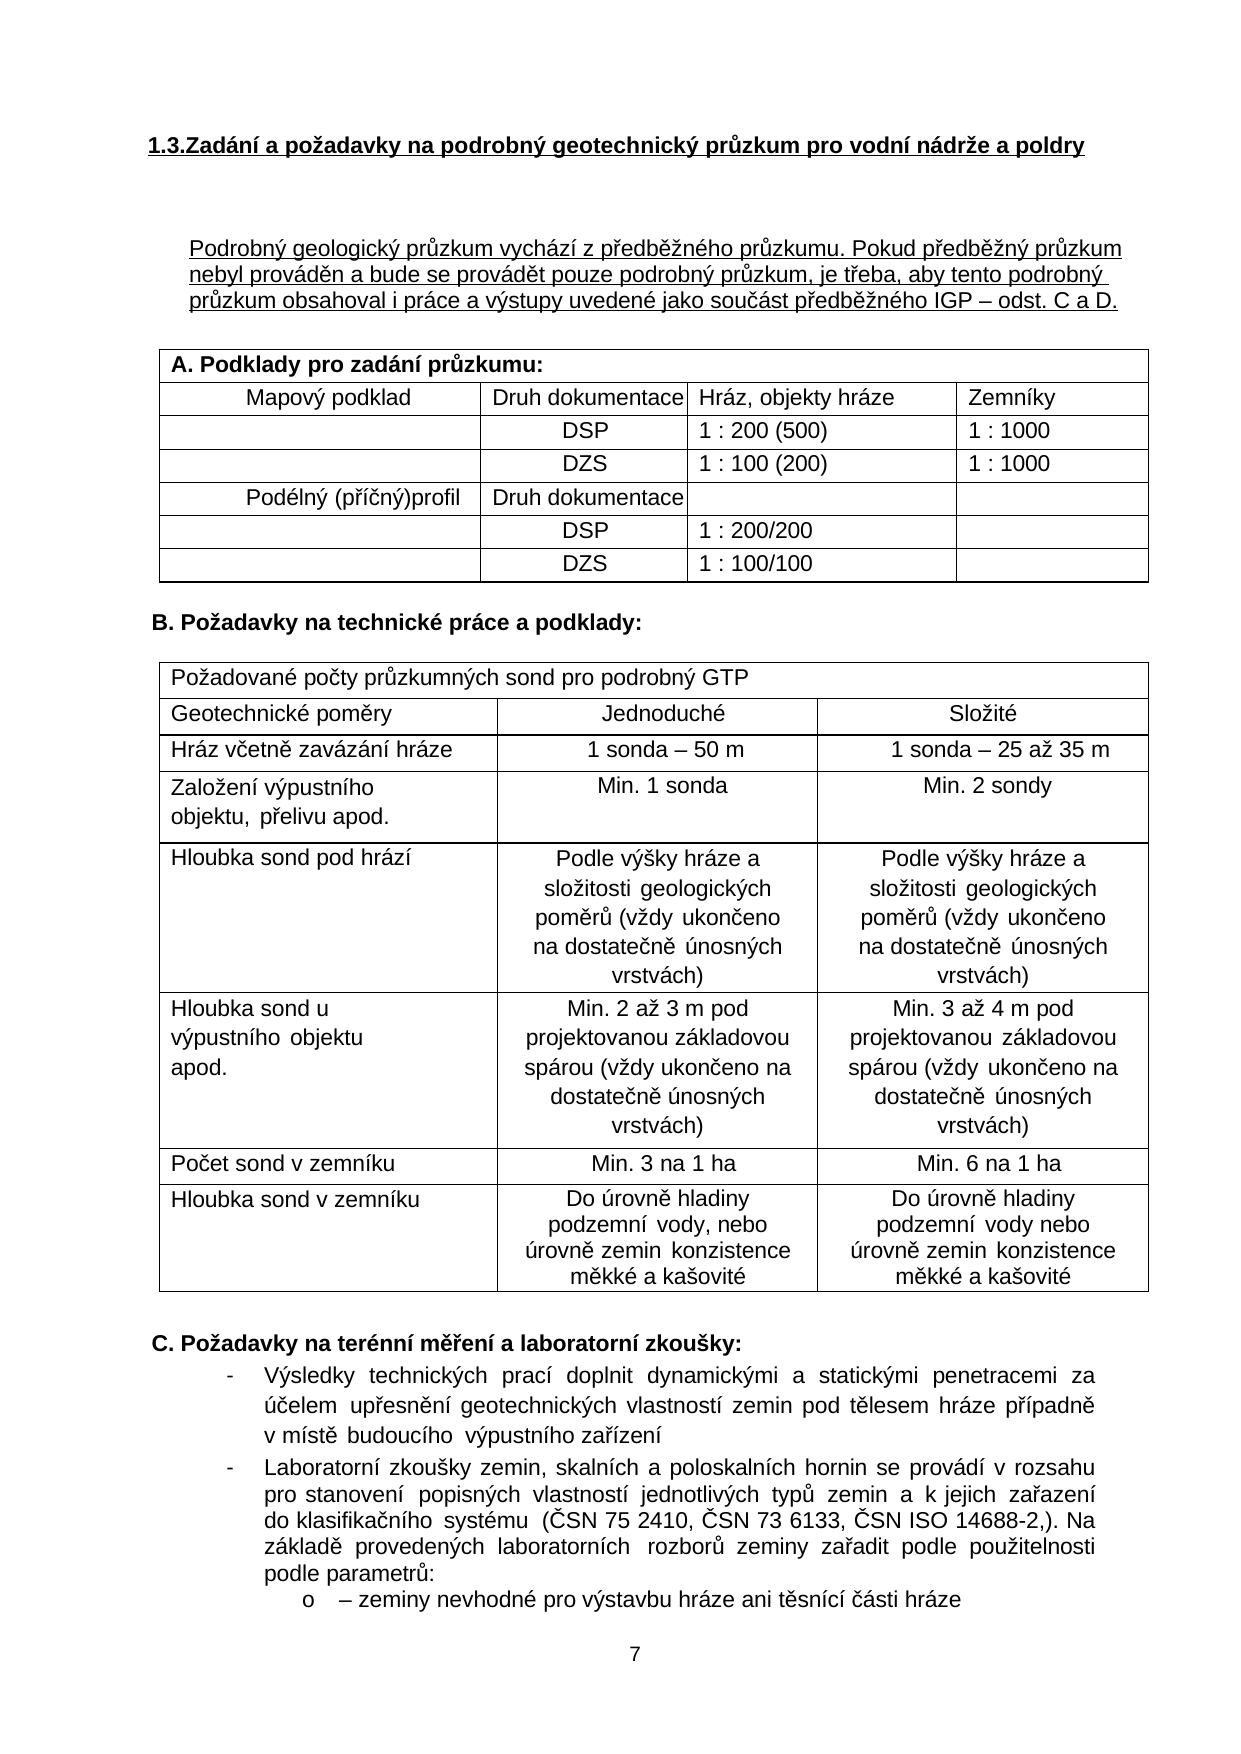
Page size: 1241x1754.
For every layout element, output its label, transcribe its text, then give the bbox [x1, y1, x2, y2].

text Podrobný geologický průzkum vychází z předběžného průzkumu. Pokud předběžný průzkum nebyl prováděn a bude se provádět pouze podrobný průzkum, je třeba, aby tento podrobný průzkum obsahoval i práce a výstupy uvedené jako součást předběžného IGP – odst. C a D. [189, 259, 1122, 314]
table_cell Hráz včetně zavázání hráze [160, 736, 497, 771]
table_cell [160, 416, 480, 448]
table_cell Do úrovně hladiny podzemní vody nebo úrovně zemin konzistence měkké a kašovité [818, 1185, 1148, 1291]
table_cell Hloubka sond pod hrází [160, 844, 497, 992]
table_cell Podle výšky hráze a složitosti geologických poměrů (vždy ukončeno na dostatečně únosných vrstvách) [818, 844, 1148, 992]
table_cell Počet sond v zemníku [160, 1149, 497, 1184]
table_cell Min. 2 sondy [818, 772, 1148, 842]
table_header Požadované počty průzkumných sond pro podrobný GTP [160, 663, 1148, 698]
table_cell 1 : 200/200 [688, 516, 956, 548]
table_cell [957, 483, 1148, 515]
table_cell [957, 516, 1148, 548]
text 1.3.Zadání a požadavky na podrobný geotechnický průzkum pro vodní nádrže a poldry [148, 132, 1122, 158]
table_cell 1 : 100 (200) [688, 450, 956, 482]
table_cell Mapový podklad [160, 383, 480, 415]
table_cell Podélný (příčný)profil [160, 483, 480, 515]
table_cell 1 : 1000 [957, 450, 1148, 482]
table_cell Do úrovně hladiny podzemní vody, nebo úrovně zemin konzistence měkké a kašovité [498, 1185, 817, 1291]
table_cell DSP [481, 416, 687, 448]
table_cell Geotechnické poměry [160, 699, 497, 734]
table_cell 1 : 200 (500) [688, 416, 956, 448]
table_header A. Podklady pro zadání průzkumu: [160, 350, 1148, 382]
list Výsledky technických prací doplnit dynamickými a statickými penetracemi za účelem upřesnění geotechnických vlastností zemin pod tělesem hráze případně v místě budoucího výpustního zařízení [226, 1361, 1096, 1449]
list – zeminy nevhodné pro výstavbu hráze ani těsnící části hráze [301, 1586, 1122, 1614]
table_cell DSP [481, 516, 687, 548]
table_cell Jednoduché [498, 699, 817, 734]
table_cell Složité [818, 699, 1148, 734]
table_cell [160, 549, 480, 581]
table_cell [160, 516, 480, 548]
list Laboratorní zkoušky zemin, skalních a poloskalních hornin se provádí v rozsahu pro stanovení popisných vlastností jednotlivých typů zemin a k jejich zařazení do klasifikačního systému (ČSN 75 2410, ČSN 73 6133, ČSN ISO 14688-2,). Na základě provedených laboratorních rozborů zeminy zařadit podle použitelnosti podle parametrů: [226, 1453, 1096, 1586]
table_cell DZS [481, 450, 687, 482]
table_cell Podle výšky hráze a složitosti geologických poměrů (vždy ukončeno na dostatečně únosných vrstvách) [498, 844, 817, 992]
table_cell 1 : 100/100 [688, 549, 956, 581]
table_cell Min. 1 sonda [498, 772, 817, 842]
text C. Požadavky na terénní měření a laboratorní zkoušky: [151, 1330, 1122, 1357]
text Podrobný geologický průzkum vychází z předběžného průzkumu. Pokud předběžný průzkum nebyl prováděn a bude se provádět pouze podrobný průzkum, je třeba, aby tento podrobný průzkum obsahoval i práce a výstupy uvedené jako součást předběžného IGP – odst. C a D. [189, 235, 1122, 258]
table_cell Založení výpustního objektu, přelivu apod. [160, 772, 497, 842]
table_cell 1 sonda – 50 m [498, 736, 817, 771]
table_cell 1 sonda – 25 až 35 m [818, 736, 1148, 771]
text B. Požadavky na technické práce a podklady: [151, 609, 1122, 635]
table_cell Min. 2 až 3 m pod projektovanou základovou spárou (vždy ukončeno na dostatečně únosných vrstvách) [498, 993, 817, 1148]
table_cell Min. 6 na 1 ha [818, 1149, 1148, 1184]
table_cell Hloubka sond u výpustního objektu apod. [160, 993, 497, 1148]
table_cell 1 : 1000 [957, 416, 1148, 448]
table_cell [957, 549, 1148, 581]
table_cell Min. 3 až 4 m pod projektovanou základovou spárou (vždy ukončeno na dostatečně únosných vrstvách) [818, 993, 1148, 1148]
table_cell Hráz, objekty hráze [688, 383, 956, 415]
table_cell DZS [481, 549, 687, 581]
table_cell [688, 483, 956, 515]
table_cell Druh dokumentace [481, 483, 687, 515]
table_cell Druh dokumentace [481, 383, 687, 415]
table_cell Hloubka sond v zemníku [160, 1185, 497, 1291]
table_cell [160, 450, 480, 482]
table_cell Zemníky [957, 383, 1148, 415]
table_cell Min. 3 na 1 ha [498, 1149, 817, 1184]
